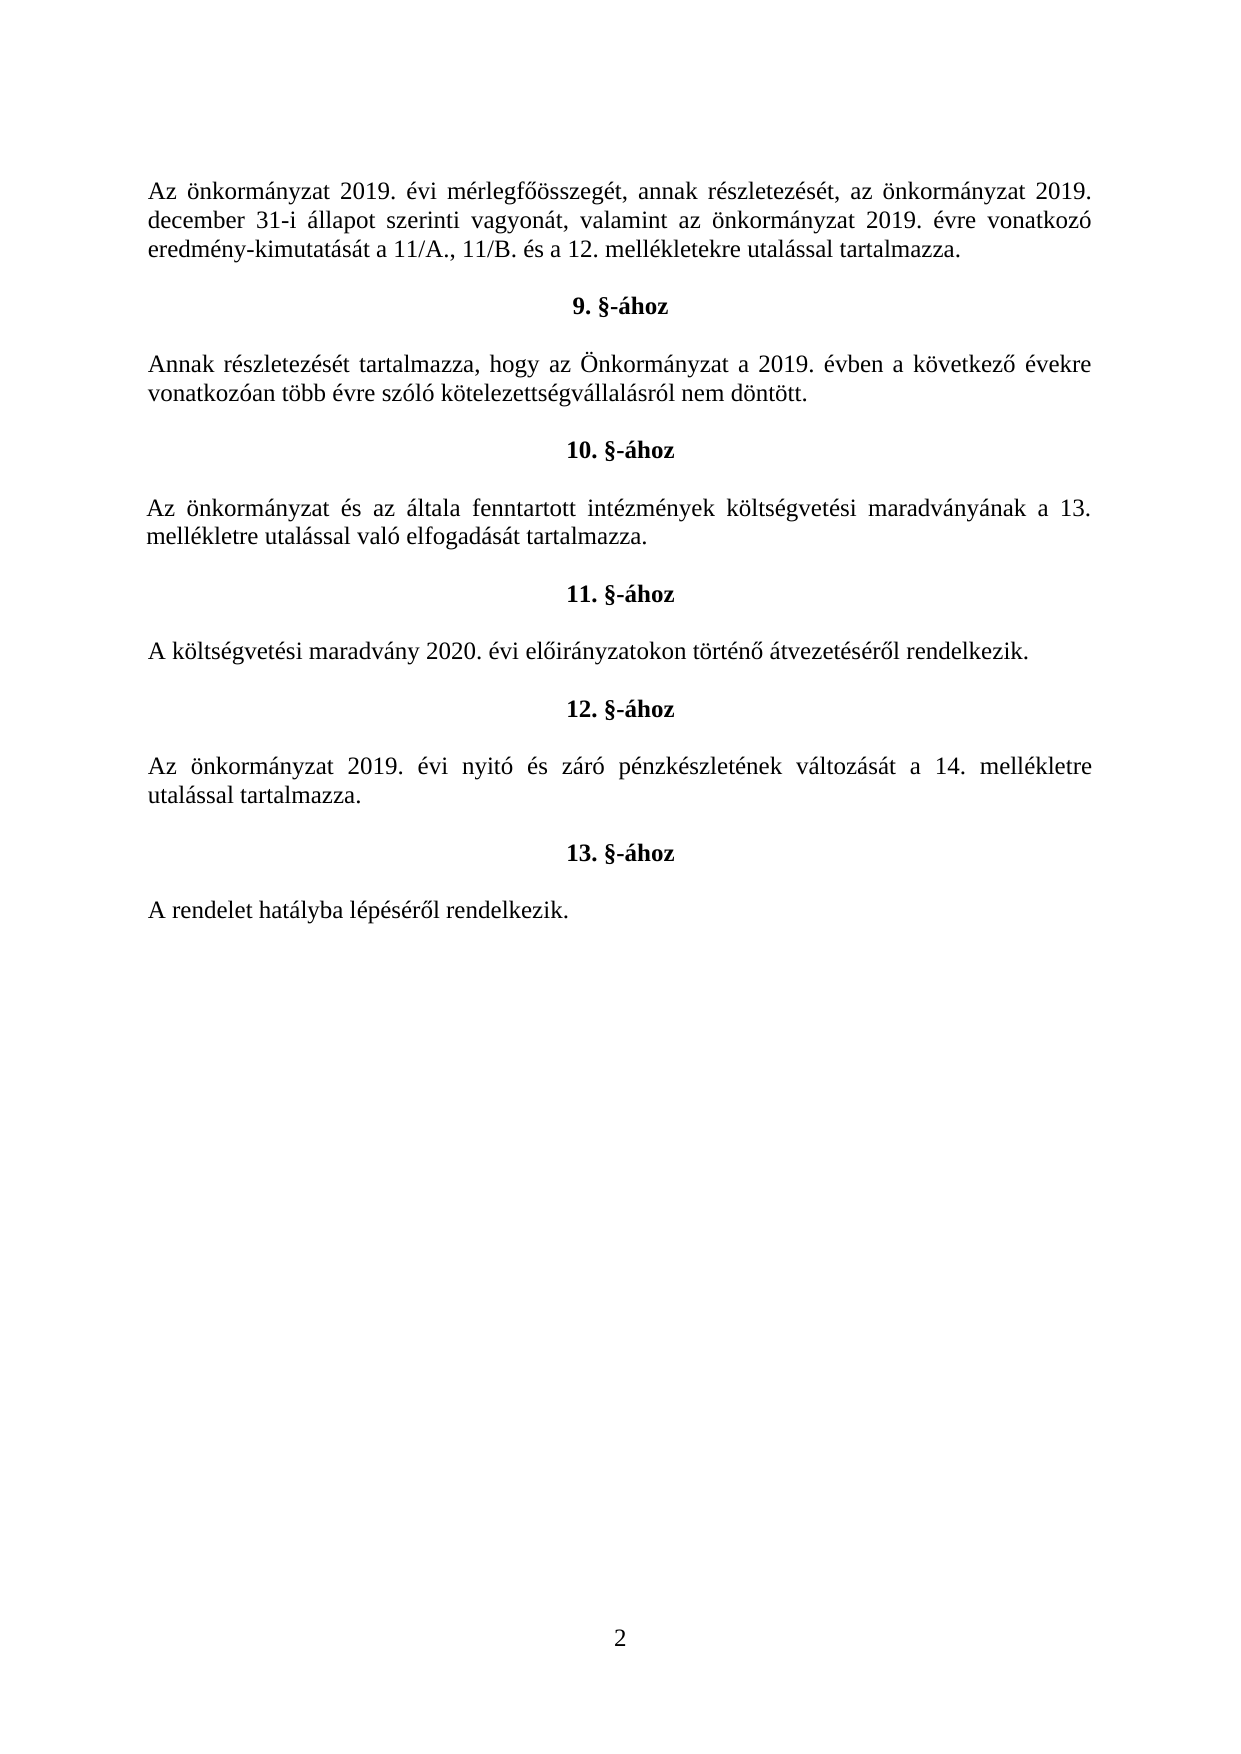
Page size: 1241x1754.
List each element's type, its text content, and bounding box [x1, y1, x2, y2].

text Az önkormányzat 2019. évi mérlegfőösszegét, annak részletezését, az önkormányzat 2019. december 31-i állapot szerinti vagyonát, valamint az önkormányzat 2019. évre vonatkozó eredmény-kimutatását a 11/A., 11/B. és a 12. mellékletekre utalással tartalmazza. [148, 176, 1093, 263]
text Az önkormányzat 2019. évi nyitó és záró pénzkészletének változását a 14. mellékletre utalással tartalmazza. [148, 751, 1093, 809]
text A rendelet hatályba lépéséről rendelkezik. [148, 895, 1093, 924]
text 12. §-ához [148, 694, 1093, 723]
text Annak részletezését tartalmazza, hogy az Önkormányzat a 2019. évben a következő évekre vonatkozóan több évre szóló kötelezettségvállalásról nem döntött. [148, 349, 1093, 406]
text A költségvetési maradvány 2020. évi előirányzatokon történő átvezetéséről rendelkezik. [148, 636, 1093, 665]
text 10. §-ához [148, 435, 1093, 464]
text 11. §-ához [148, 579, 1093, 608]
text 9. §-ához [148, 291, 1093, 320]
text Az önkormányzat és az általa fenntartott intézmények költségvetési maradványának a 13. mellékletre utalással való elfogadását tartalmazza. [146, 493, 1093, 550]
text 13. §-ához [148, 838, 1093, 866]
